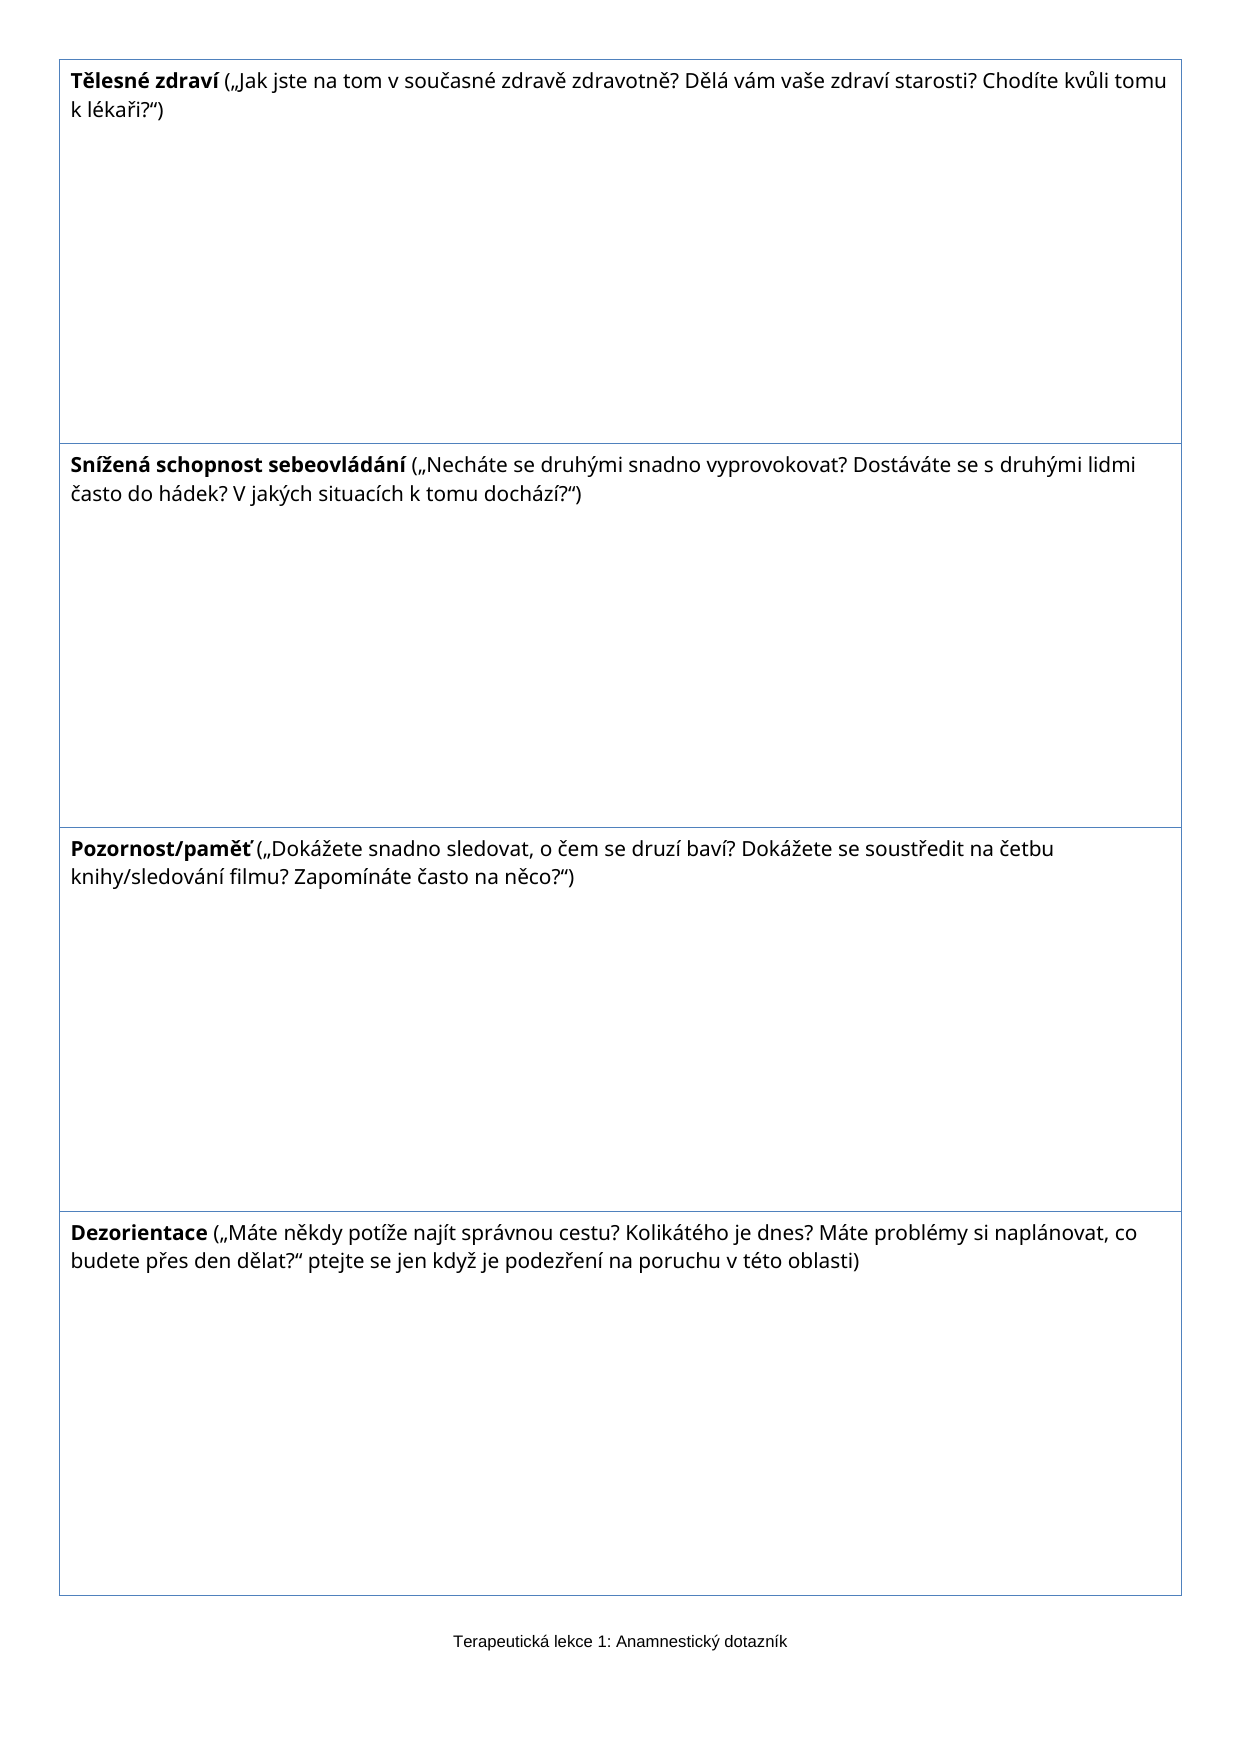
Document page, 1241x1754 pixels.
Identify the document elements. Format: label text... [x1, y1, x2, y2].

table_cell Dezorientace („Máte někdy potíže najít správnou cestu? Kolikátého je dnes? Máte problémy si naplánovat, co budete přes den dělat?“ ptejte se jen když je podezření na poruchu v této oblasti) [60, 1212, 1181, 1594]
table_cell Tělesné zdraví („Jak jste na tom v současné zdravě zdravotně? Dělá vám vaše zdraví starosti? Chodíte kvůli tomu k lékaři?“) [60, 60, 1181, 443]
table_cell Pozornost/paměť („Dokážete snadno sledovat, o čem se druzí baví? Dokážete se soustředit na četbu knihy/sledování filmu? Zapomínáte často na něco?“) [60, 828, 1181, 1211]
table_cell Snížená schopnost sebeovládání („Necháte se druhými snadno vyprovokovat? Dostáváte se s druhými lidmi často do hádek? V jakých situacích k tomu dochází?“) [60, 444, 1181, 827]
